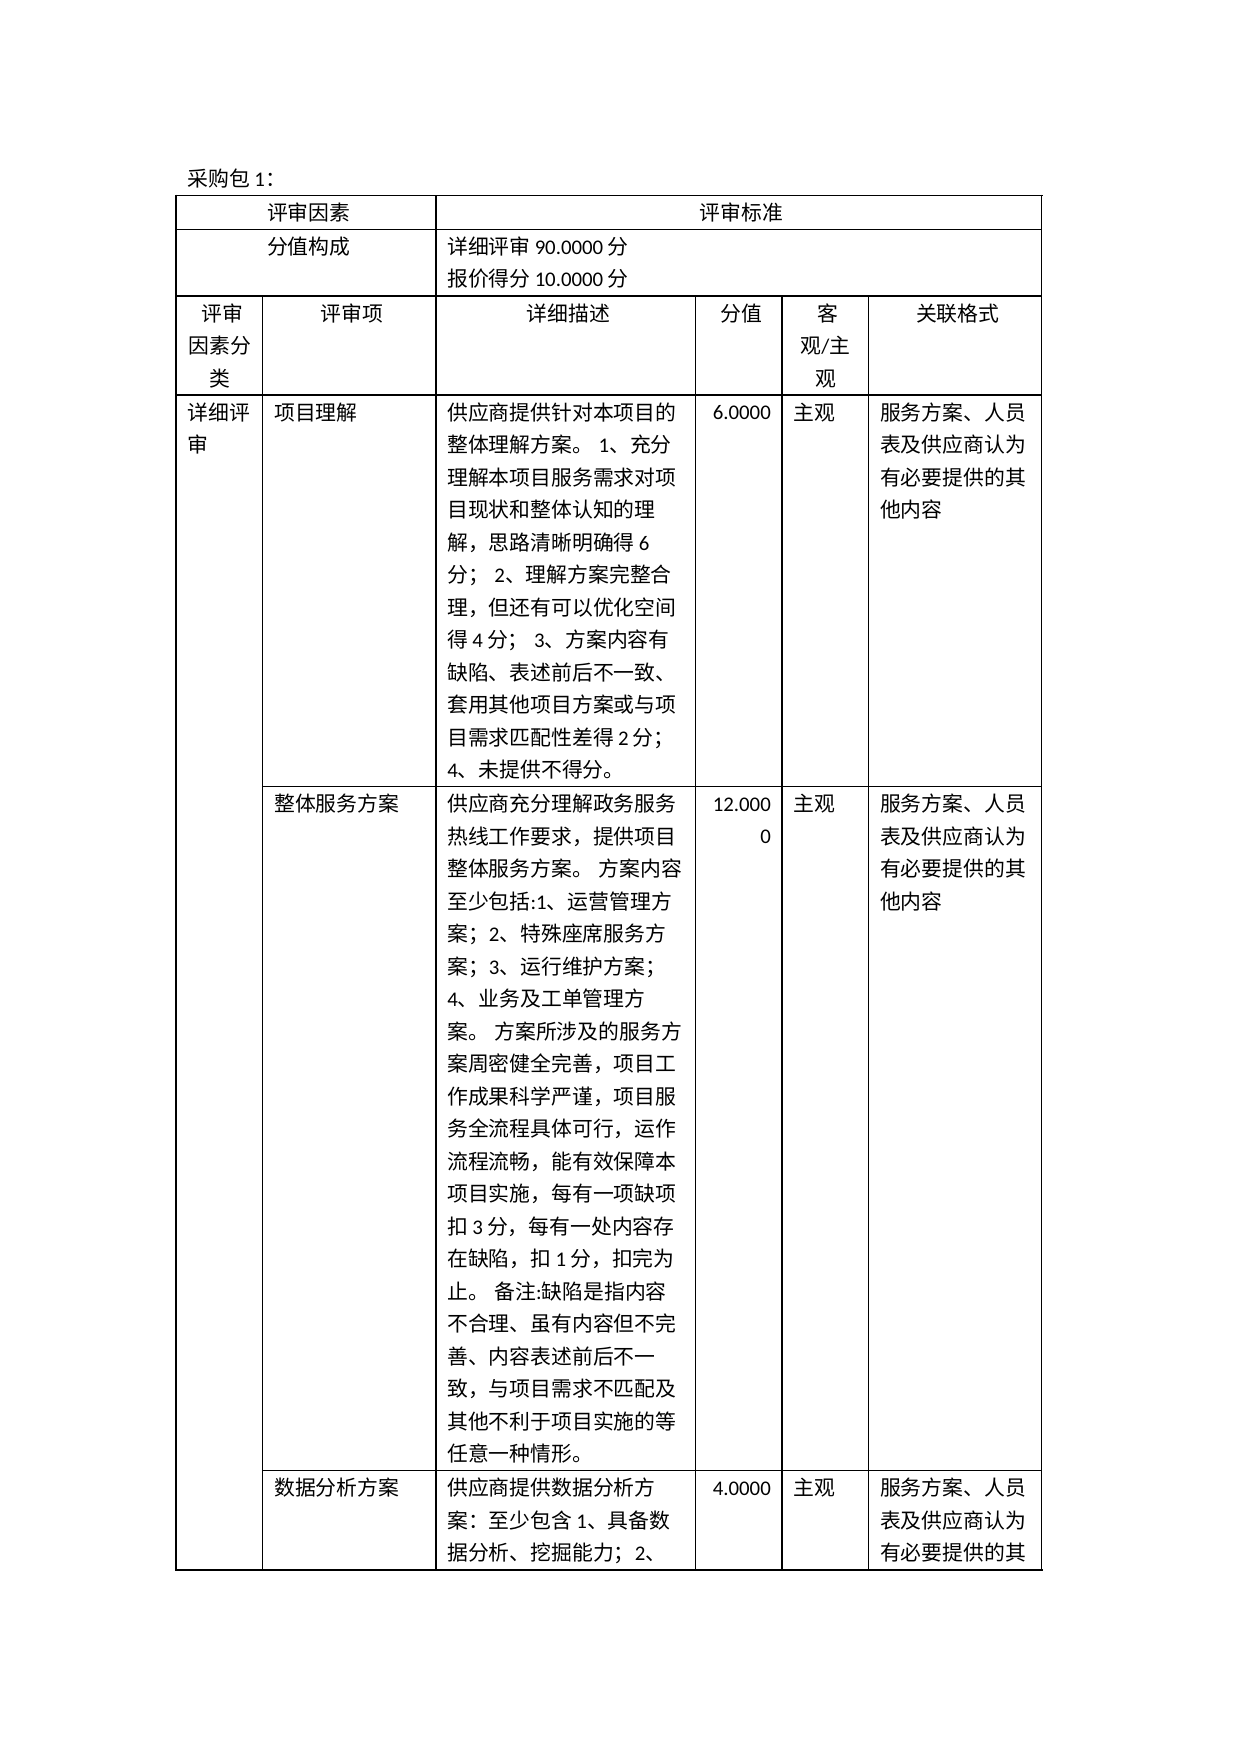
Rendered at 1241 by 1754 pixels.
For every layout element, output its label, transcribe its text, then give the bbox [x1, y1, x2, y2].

table_cell 主观 [783, 787, 868, 1470]
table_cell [437, 1471, 695, 1569]
table_cell 客观/主观 [783, 297, 868, 394]
table_cell 关联格式 [869, 297, 1041, 394]
table_cell 数据分析方案 [263, 1471, 435, 1569]
table_cell 详细评审90.0000分 报价得分10.0000分 [437, 230, 1041, 295]
table_cell 供应商充分理解政务服务热线工作要求，提供项目整体服务方案。 方案内容至少包括:1、运营管理方案；2、特殊座席服务方案；3、运行维护方案；4、业务及工单管理方案。 方案所涉及的服务方案周密健全完善，项目工作成果科学严谨，项目服务全流程具体可行，运作流程流畅，能有效保障本项目实施，每有一项缺项扣3分，每有一处内容存在缺陷，扣1分，扣完为止。 备注:缺陷是指内容不合理、虽有内容但不完善、内容表述前后不一致，与项目需求不匹配及其他不利于项目实施的等任意一种情形。 [437, 787, 695, 1470]
table_cell 主观 [783, 1471, 868, 1569]
table_cell 12.0000 [696, 787, 781, 1470]
table_cell 分值构成 [177, 230, 435, 295]
table_header 评审标准 [437, 196, 1041, 228]
table_cell 项目理解 [263, 396, 435, 786]
table_cell 服务方案、人员表及供应商认为有必要提供的其他内容 [869, 787, 1041, 1470]
table_cell 分值 [696, 297, 781, 394]
table_cell 服务方案、人员表及供应商认为有必要提供的其他内容 [869, 396, 1041, 786]
table_cell 评审因素分类 [177, 297, 262, 394]
table_cell 6.0000 [696, 396, 781, 786]
text 采购包1： [187, 162, 1053, 194]
table_cell 详细评审 [177, 396, 262, 1569]
table_cell 4.0000 [696, 1471, 781, 1569]
table_cell 主观 [783, 396, 868, 786]
table_cell 整体服务方案 [263, 787, 435, 1470]
table_cell 供应商提供针对本项目的整体理解方案。 1、充分理解本项目服务需求对项目现状和整体认知的理解，思路清晰明确得6分； 2、理解方案完整合理，但还有可以优化空间得4分； 3、方案内容有缺陷、表述前后不一致、套用其他项目方案或与项目需求匹配性差得2分； 4、未提供不得分。 [437, 396, 695, 786]
table_cell 详细描述 [437, 297, 695, 394]
table_header 评审因素 [177, 196, 435, 228]
table_cell 评审项 [263, 297, 435, 394]
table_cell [869, 1471, 1041, 1569]
